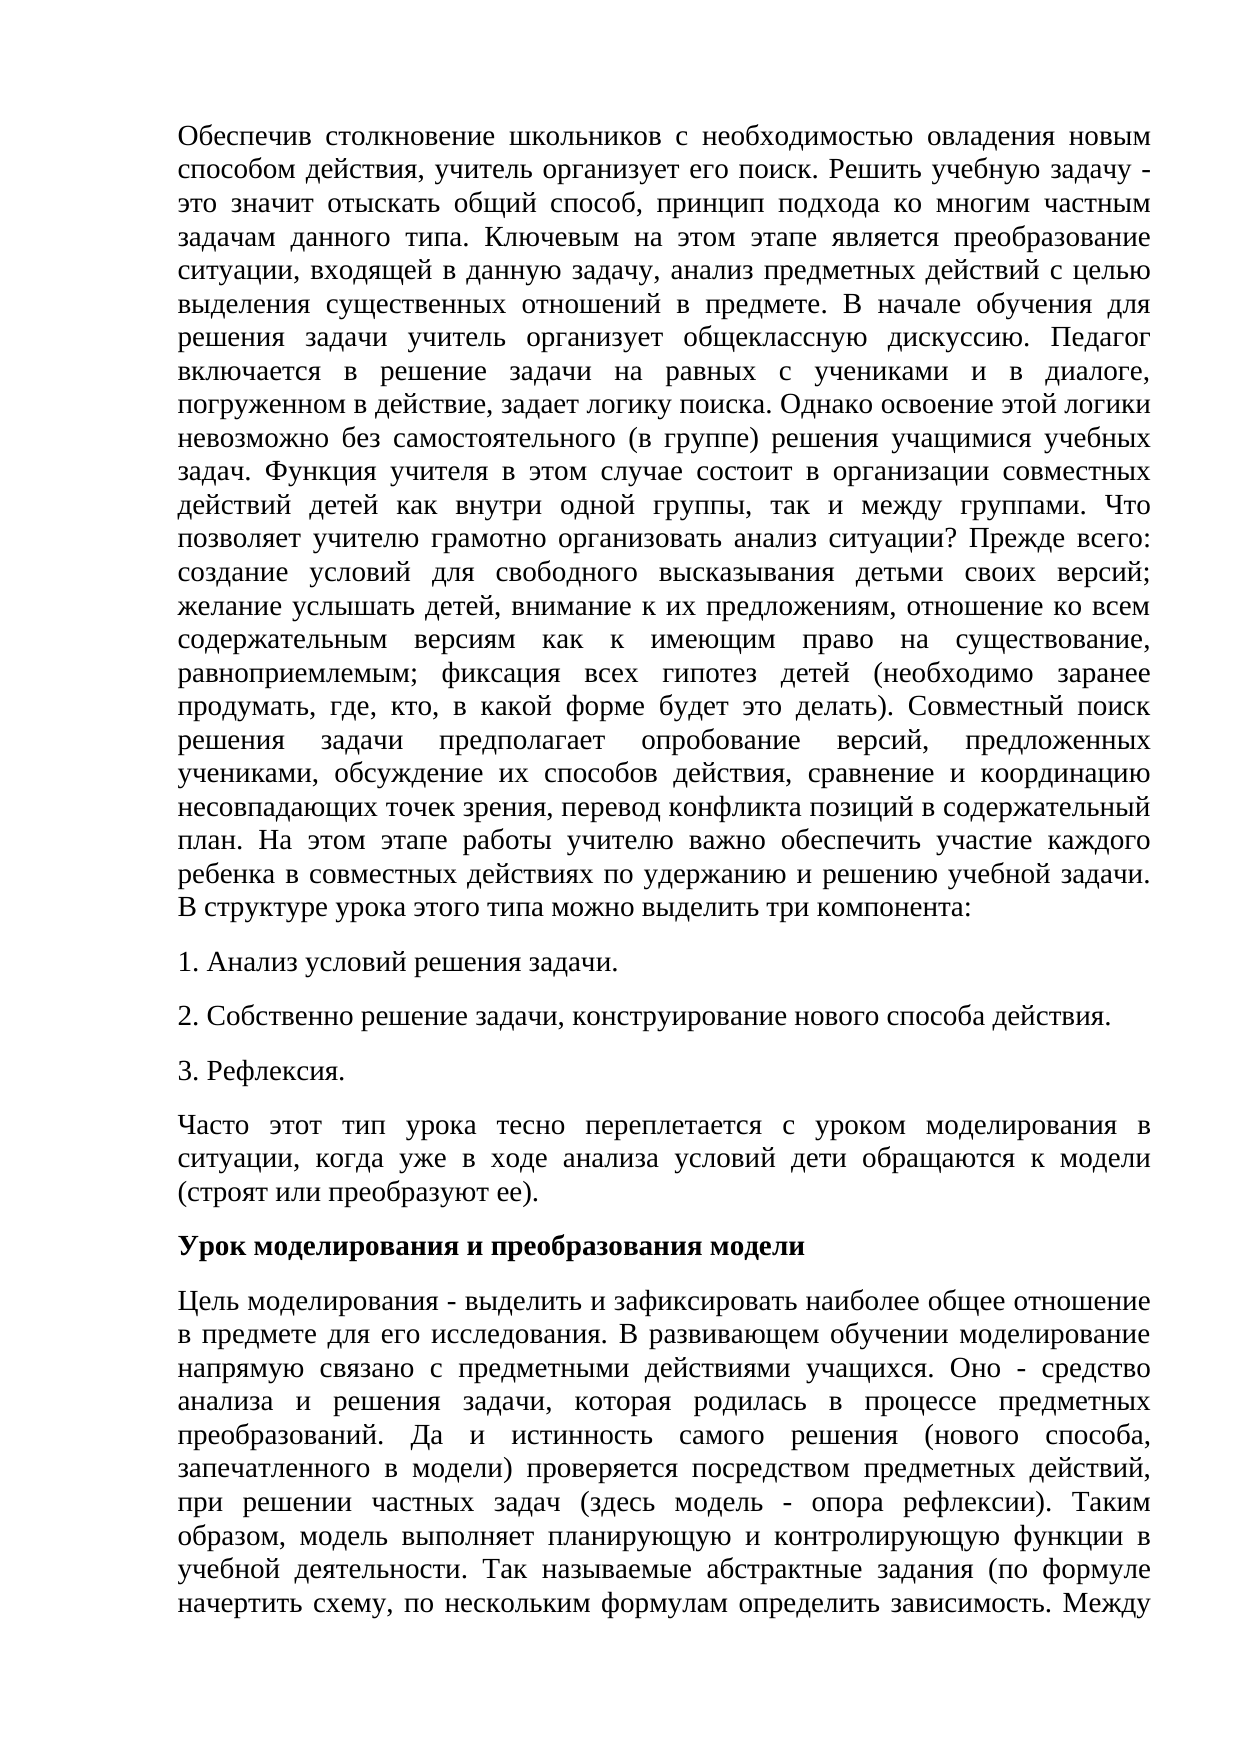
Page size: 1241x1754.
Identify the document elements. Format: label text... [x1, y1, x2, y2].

text Часто этот тип урока тесно переплетается с уроком моделирования в ситуации, когда уже в ходе анализа условий дети обращаются к модели (строят или преобразуют ее). [177, 1107, 1152, 1208]
text Обеспечив столкновение школьников с необходимостью овладения новым способом действия, учитель организует его поиск. Решить учебную задачу - это значит отыскать общий способ, принцип подхода ко многим частным задачам данного типа. Ключевым на этом этапе является преобразование ситуации, входящей в данную задачу, анализ предметных действий с целью выделения существенных отношений в предмете. В начале обучения для решения задачи учитель организует общеклассную дискуссию. Педагог включается в решение задачи на равных с учениками и в диалоге, погруженном в действие, задает логику поиска. Однако освоение этой логики невозможно без самостоятельного (в группе) решения учащимися учебных задач. Функция учителя в этом случае состоит в организации совместных действий детей как внутри одной группы, так и между группами. Что позволяет учителю грамотно организовать анализ ситуации? Прежде всего: создание условий для свободного высказывания детьми своих версий; желание услышать детей, внимание к их предложениям, отношение ко всем содержательным версиям как к имеющим право на существование, равноприемлемым; фиксация всех гипотез детей (необходимо заранее продумать, где, кто, в какой форме будет это делать). Совместный поиск решения задачи предполагает опробование версий, предложенных учениками, обсуждение их способов действия, сравнение и координацию несовпадающих точек зрения, перевод конфликта позиций в содержательный план. На этом этапе работы учителю важно обеспечить участие каждого ребенка в совместных действиях по удержанию и решению учебной задачи. В структуре урока этого типа можно выделить три компонента: [177, 118, 1152, 923]
text 2. Собственно решение задачи, конструирование нового способа действия. [177, 998, 1152, 1032]
text 3. Рефлексия. [177, 1053, 1152, 1086]
text Урок моделирования и преобразования модели [177, 1228, 1152, 1262]
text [177, 1283, 1152, 1618]
text 1. Анализ условий решения задачи. [177, 944, 1152, 977]
